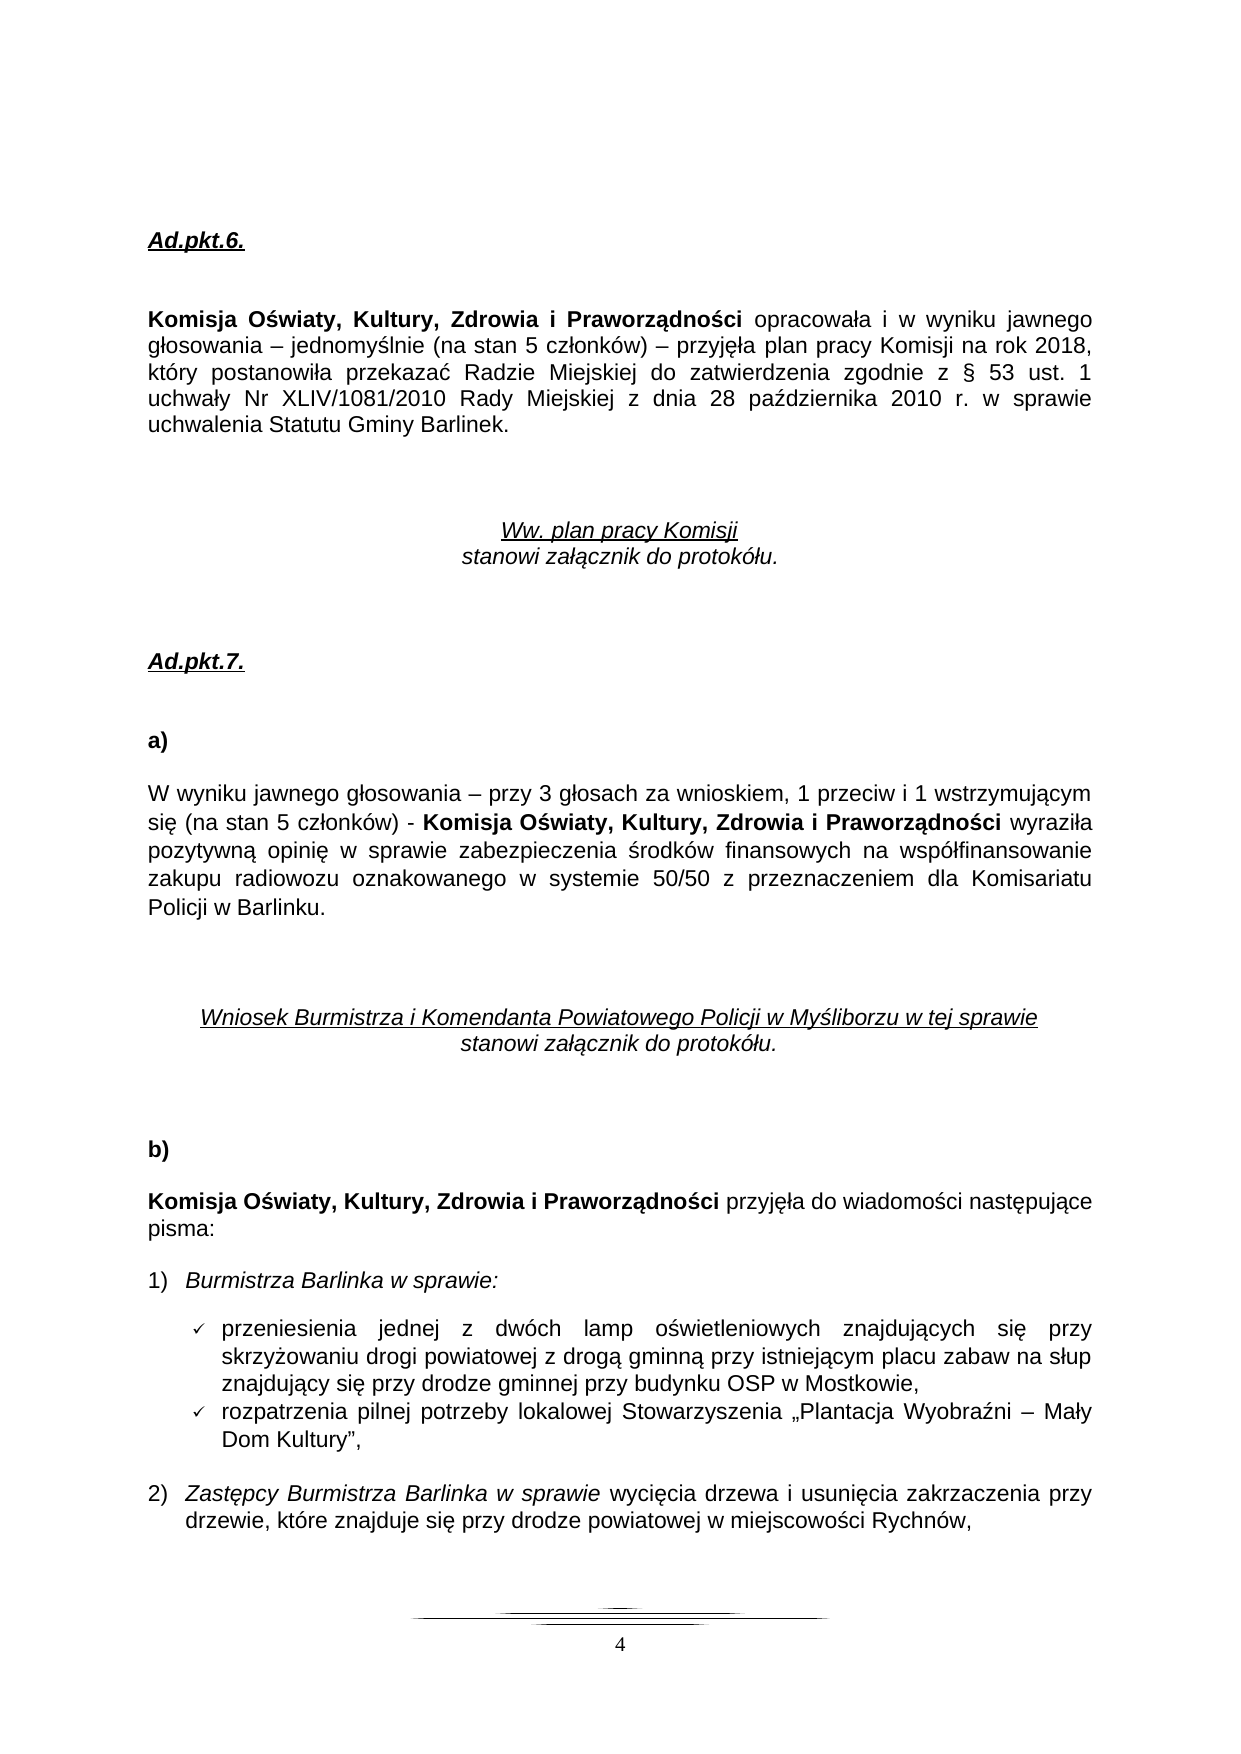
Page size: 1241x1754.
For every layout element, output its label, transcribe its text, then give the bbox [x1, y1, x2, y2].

list Zastępcy Burmistrza Barlinka w sprawie wycięcia drzewa i usunięcia zakrzaczenia przy drzewie, które znajduje się przy drodze powiatowej w miejscowości Rychnów, [148, 1479, 1093, 1533]
list przeniesienia jednej z dwóch lamp oświetleniowych znajdujących się przy skrzyżowaniu drogi powiatowej z drogą gminną przy istniejącym placu zabaw na słup znajdujący się przy drodze gminnej przy budynku OSP w Mostkowie, [192, 1315, 1093, 1397]
text a) [148, 727, 1093, 754]
list rozpatrzenia pilnej potrzeby lokalowej Stowarzyszenia „Plantacja Wyobraźni – Mały Dom Kultury”, [192, 1398, 1093, 1452]
text Komisja Oświaty, Kultury, Zdrowia i Praworządności opracowała i w wyniku jawnego głosowania – jednomyślnie (na stan 5 członków) – przyjęła plan pracy Komisji na rok 2018, który postanowiła przekazać Radzie Miejskiej do zatwierdzenia zgodnie z § 53 ust. 1 uchwały Nr XLIV/1081/2010 Rady Miejskiej z dnia 28 października 2010 r. w sprawie uchwalenia Statutu Gminy Barlinek. [148, 306, 1093, 437]
text W wyniku jawnego głosowania – przy 3 głosach za wnioskiem, 1 przeciw i 1 wstrzymującym się (na stan 5 członków) - Komisja Oświaty, Kultury, Zdrowia i Praworządności wyraziła pozytywną opinię w sprawie zabezpieczenia środków finansowych na współfinansowanie zakupu radiowozu oznakowanego w systemie 50/50 z przeznaczeniem dla Komisariatu Policji w Barlinku. [148, 780, 1093, 920]
text Ad.pkt.6. [148, 227, 1093, 253]
text Ww. plan pracy Komisji [148, 517, 1093, 543]
text stanowi załącznik do protokółu. [148, 1030, 1093, 1057]
text b) [148, 1136, 1093, 1162]
text Wniosek Burmistrza i Komendanta Powiatowego Policji w Myśliborzu w tej sprawie [148, 1004, 1093, 1030]
text Ad.pkt.7. [148, 648, 1093, 675]
text Komisja Oświaty, Kultury, Zdrowia i Praworządności przyjęła do wiadomości następujące pisma: [148, 1188, 1093, 1241]
text stanowi załącznik do protokółu. [148, 543, 1093, 569]
list Burmistrza Barlinka w sprawie: [148, 1267, 1093, 1294]
